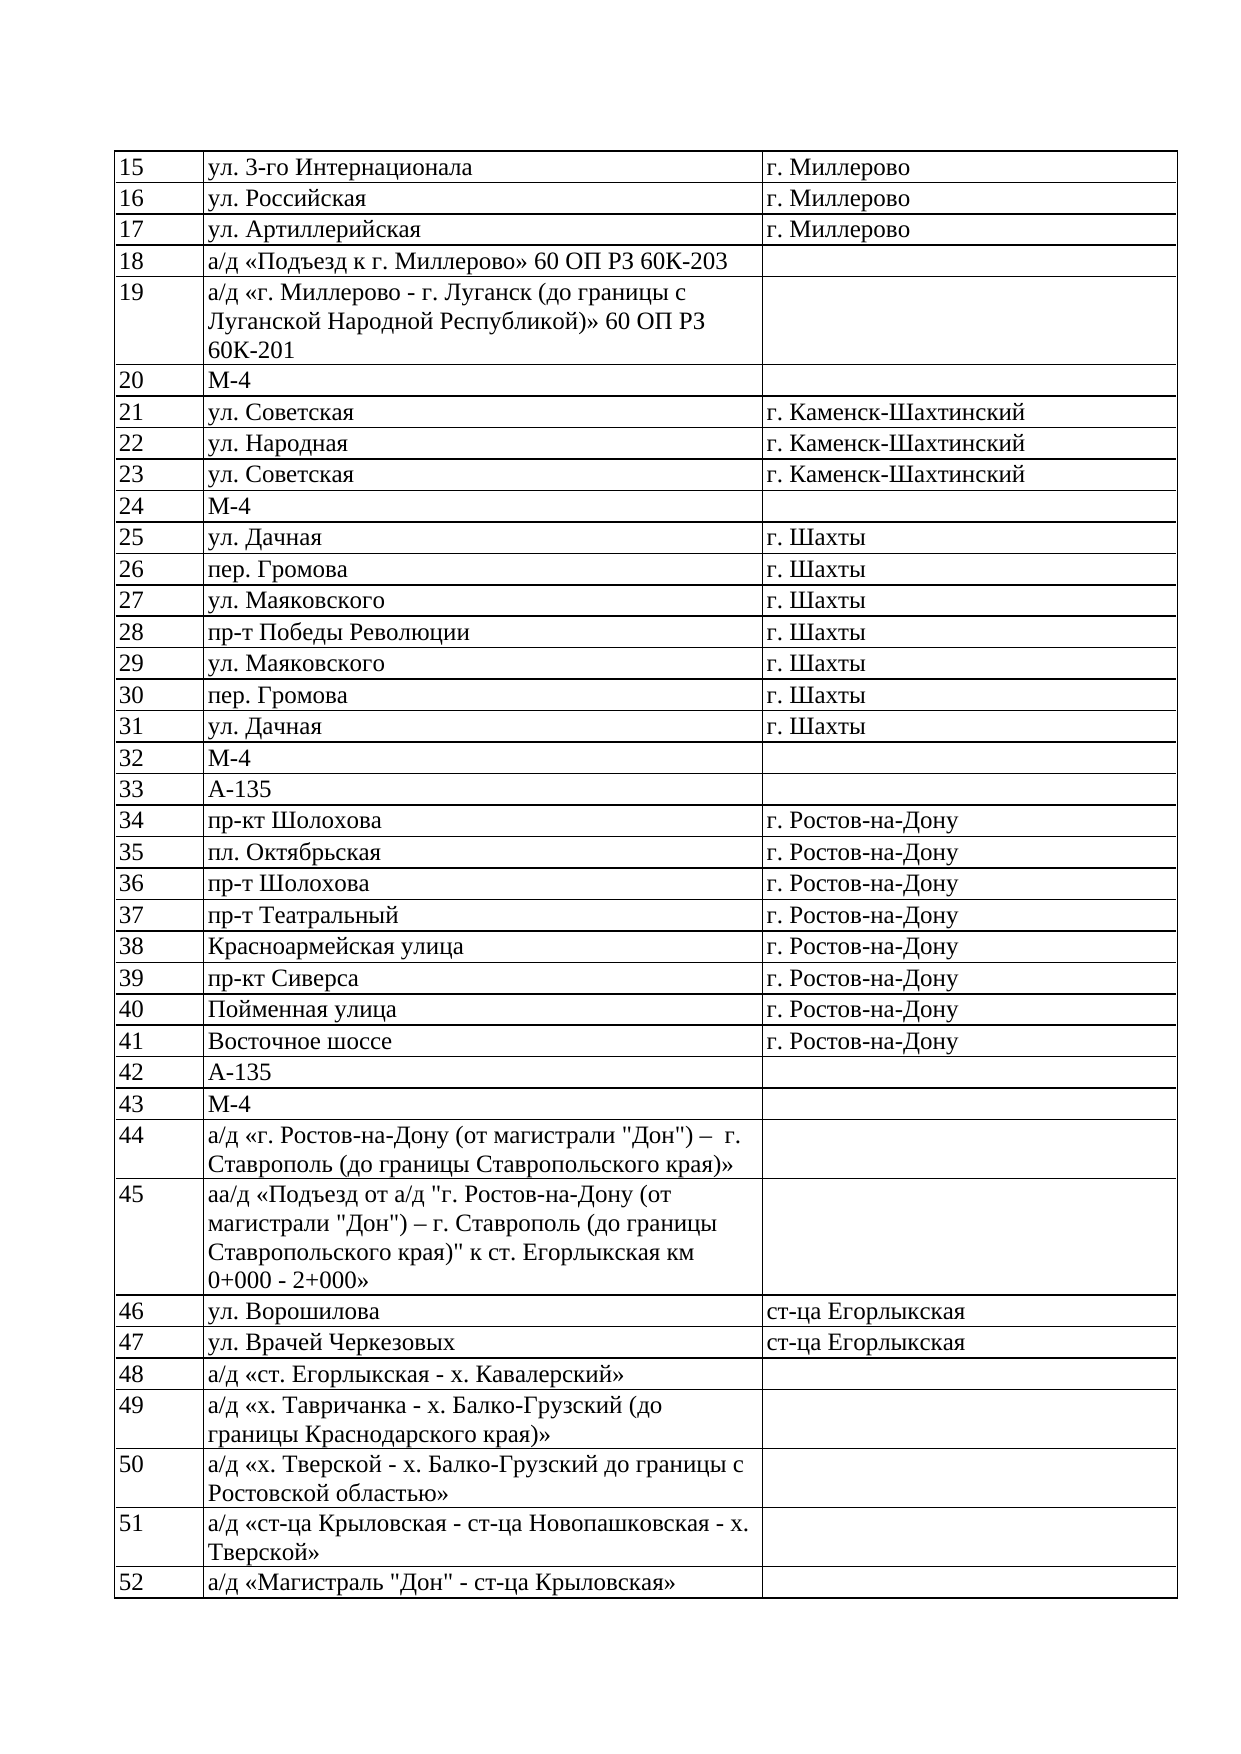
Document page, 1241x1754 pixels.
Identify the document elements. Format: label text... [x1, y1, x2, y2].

table_cell г. Миллерово [763, 181, 1177, 213]
table_cell ул. Артиллерийская [204, 215, 762, 244]
table_cell 28 [115, 616, 203, 647]
table_cell 46 [115, 1295, 203, 1326]
table_cell 27 [115, 585, 203, 615]
table_cell аа/д «Подъезд от а/д "г. Ростов-на-Дону (от магистрали "Дон") – г. Ставрополь (до границы Ставропольского края)" к ст. Егорлыкская км 0+000 - 2+000» [204, 1179, 762, 1294]
table_cell 49 [115, 1390, 203, 1448]
table_cell г. Ростов-на-Дону [763, 993, 1177, 1024]
table_cell [763, 1357, 1177, 1389]
table_cell г. Ростов-на-Дону [763, 804, 1177, 836]
table_cell [763, 1507, 1177, 1566]
table_cell 30 [115, 679, 203, 710]
table_cell г. Миллерово [763, 152, 1177, 181]
table_cell А-135 [204, 774, 762, 804]
table_cell пр-т Театральный [204, 900, 762, 930]
table_cell М-4 [204, 365, 762, 395]
table_cell [763, 1389, 1177, 1448]
table_cell ул. Народная [204, 428, 762, 458]
table_cell [763, 276, 1177, 364]
table_cell г. Шахты [763, 710, 1177, 741]
table_cell 51 [115, 1508, 203, 1566]
table_cell г. Ростов-на-Дону [763, 836, 1177, 867]
table_cell 45 [115, 1179, 203, 1294]
table_cell а/д «Магистраль "Дон" - ст-ца Крыловская» [204, 1567, 762, 1597]
table_cell пр-кт Сиверса [204, 963, 762, 993]
table_cell [763, 490, 1177, 521]
table_cell г. Шахты [763, 647, 1177, 678]
table_cell г. Шахты [763, 521, 1177, 552]
table_cell 26 [115, 554, 203, 584]
table_cell г. Шахты [763, 553, 1177, 584]
table_cell ул. Дачная [204, 523, 762, 552]
table_cell 21 [115, 396, 203, 427]
table_cell 37 [115, 900, 203, 930]
table_cell 38 [115, 931, 203, 961]
table_cell 40 [115, 994, 203, 1024]
table_cell ул. Советская [204, 397, 762, 427]
table_cell А-135 [204, 1057, 762, 1087]
table_cell ст-ца Егорлыкская [763, 1326, 1177, 1357]
table_cell ул. Маяковского [204, 648, 762, 678]
table_cell 22 [115, 428, 203, 458]
table_cell 47 [115, 1327, 203, 1357]
table_cell [763, 741, 1177, 773]
table_cell 25 [115, 522, 203, 552]
table_cell 24 [115, 491, 203, 521]
table_cell [763, 773, 1177, 804]
table_cell пер. Громова [204, 554, 762, 584]
table_cell 35 [115, 837, 203, 867]
table_cell 32 [115, 742, 203, 773]
table_cell [763, 1178, 1177, 1294]
table_cell г. Каменск-Шахтинский [763, 395, 1177, 427]
table_cell ул. Маяковского [204, 586, 762, 615]
table_cell 41 [115, 1025, 203, 1056]
table_cell а/д «ст-ца Крыловская - ст-ца Новопашковская - х. Тверской» [204, 1508, 762, 1566]
table_cell 42 [115, 1057, 203, 1087]
table_cell 23 [115, 459, 203, 489]
table_cell г. Ростов-на-Дону [763, 930, 1177, 961]
table_cell [763, 1087, 1177, 1119]
table_cell 52 [115, 1567, 203, 1597]
table_cell а/д «х. Тавричанка - х. Балко-Грузский (до границы Краснодарского края)» [204, 1390, 762, 1448]
table_cell Пойменная улица [204, 995, 762, 1024]
table_cell ул. Ворошилова [204, 1296, 762, 1326]
table_cell г. Ростов-на-Дону [763, 1024, 1177, 1056]
table_cell г. Ростов-на-Дону [763, 899, 1177, 930]
table_cell пер. Громова [204, 680, 762, 710]
table_cell г. Ростов-на-Дону [763, 867, 1177, 898]
table_cell Восточное шоссе [204, 1026, 762, 1056]
table_cell г. Каменск-Шахтинский [763, 458, 1177, 489]
table_cell М-4 [204, 743, 762, 773]
table_cell 16 [115, 183, 203, 213]
table_cell 17 [115, 214, 203, 244]
table_cell 15 [115, 152, 203, 181]
table_cell 20 [115, 365, 203, 395]
table_cell пр-т Шолохова [204, 869, 762, 898]
table_cell а/д «г. Ростов-на-Дону (от магистрали "Дон") – г. Ставрополь (до границы Ставропольского края)» [204, 1120, 762, 1178]
table_cell Красноармейская улица [204, 932, 762, 961]
table_cell а/д «х. Тверской - х. Балко-Грузский до границы с Ростовской областью» [204, 1449, 762, 1507]
table_cell [763, 364, 1177, 395]
table_cell г. Шахты [763, 615, 1177, 647]
table_cell 34 [115, 805, 203, 836]
table_cell пл. Октябрьская [204, 837, 762, 867]
table_cell г. Каменск-Шахтинский [763, 427, 1177, 458]
table_cell 36 [115, 868, 203, 898]
table_cell [763, 244, 1177, 276]
table_cell ул. 3-го Интернационала [204, 152, 762, 181]
table_cell 19 [115, 277, 203, 364]
table_cell ст-ца Егорлыкская [763, 1294, 1177, 1326]
table_cell ул. Российская [204, 183, 762, 213]
table_cell М-4 [204, 1089, 762, 1119]
table_cell г. Шахты [763, 584, 1177, 615]
table_cell 43 [115, 1088, 203, 1119]
table_cell [763, 1056, 1177, 1087]
table_cell 31 [115, 711, 203, 741]
table_cell г. Шахты [763, 678, 1177, 710]
table_cell 33 [115, 774, 203, 804]
table_cell [763, 1566, 1177, 1597]
table_cell 29 [115, 648, 203, 678]
table_cell а/д «ст. Егорлыкская - х. Кавалерский» [204, 1359, 762, 1389]
table_cell пр-т Победы Революции [204, 617, 762, 647]
table_cell М-4 [204, 491, 762, 521]
table_cell [763, 1119, 1177, 1178]
table_cell ул. Советская [204, 460, 762, 489]
table_cell г. Миллерово [763, 213, 1177, 244]
table_cell пр-кт Шолохова [204, 806, 762, 836]
table_cell 39 [115, 963, 203, 993]
table_cell г. Ростов-на-Дону [763, 961, 1177, 993]
table_cell ул. Дачная [204, 711, 762, 741]
table_cell [763, 1448, 1177, 1507]
table_cell а/д «Подъезд к г. Миллерово» 60 ОП РЗ 60К-203 [204, 246, 762, 276]
table_cell 18 [115, 245, 203, 276]
table_cell ул. Врачей Черкезовых [204, 1327, 762, 1357]
table_cell 48 [115, 1358, 203, 1389]
table_cell 44 [115, 1120, 203, 1178]
table_cell а/д «г. Миллерово - г. Луганск (до границы с Луганской Народной Республикой)» 60 ОП РЗ 60К-201 [204, 277, 762, 364]
table_cell 50 [115, 1449, 203, 1507]
